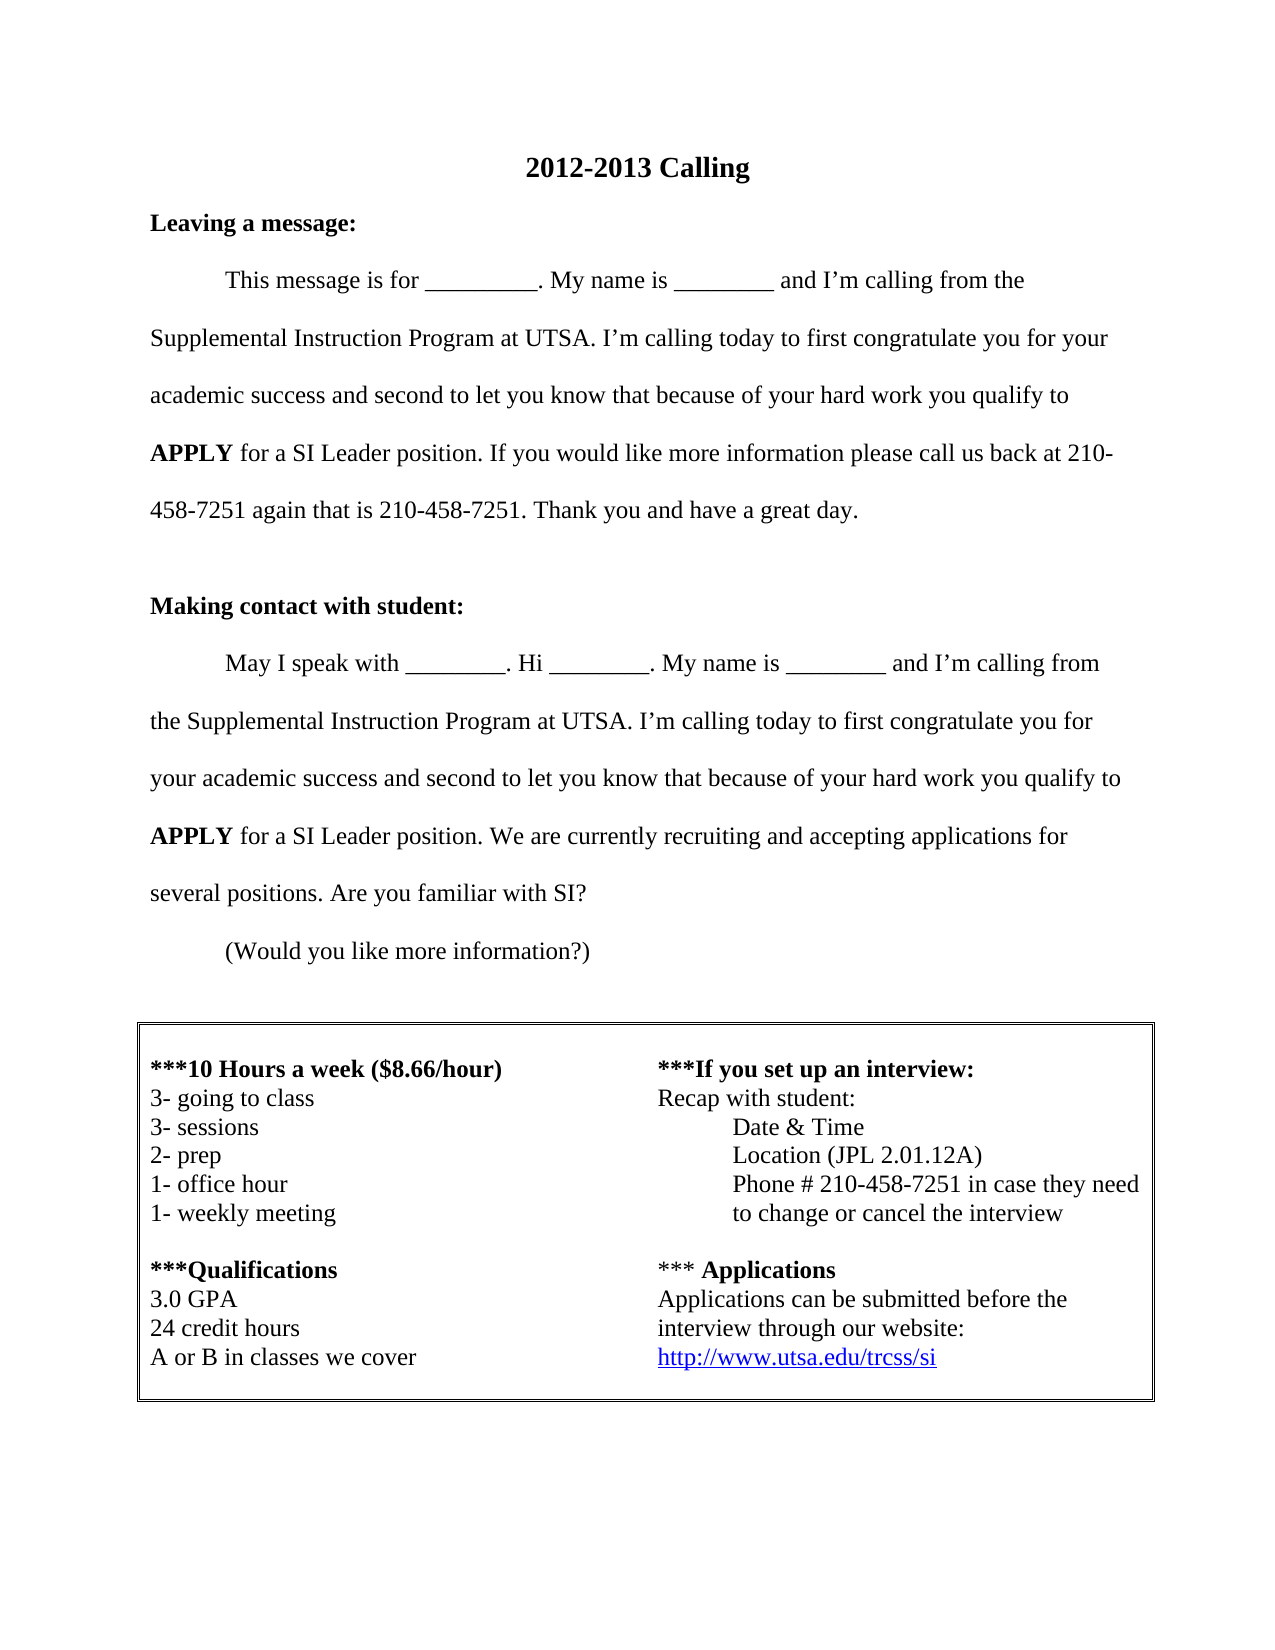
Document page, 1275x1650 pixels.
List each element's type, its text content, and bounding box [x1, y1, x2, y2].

text Leaving a message: [150, 208, 1125, 236]
text (Would you like more information?) [150, 936, 1125, 965]
table_header ***10 Hours a week ($8.66/hour) 3- going to class 3- sessions 2- prep 1- office hour 1- weekly meeting ***Qualifications 3.0 GPA 24 credit hours A or B in classes we cover [140, 1025, 646, 1399]
text 2012-2013 Calling [150, 150, 1125, 183]
text This message is for _________. My name is ________ and I’m calling from the Supplemental Instruction Program at UTSA. I’m calling today to first congratulate you for your academic success and second to let you know that because of your hard work you qualify to APPLY for a SI Leader position. If you would like more information please call us back at 210-458-7251 again that is 210-458-7251. Thank you and have a great day. [150, 265, 1125, 524]
text May I speak with ________. Hi ________. My name is ________ and I’m calling from the Supplemental Instruction Program at UTSA. I’m calling today to first congratulate you for your academic success and second to let you know that because of your hard work you qualify to APPLY for a SI Leader position. We are currently recruiting and accepting applications for several positions. Are you familiar with SI? [150, 648, 1125, 907]
text Making contact with student: [150, 591, 1125, 620]
table_header ***If you set up an interview: Recap with student: Date & Time Location (JPL 2.01.12A) Phone # 210-458-7251 in case they need to change or cancel the interview *** Applications Applications can be submitted before the interview through our website: http://www.utsa.edu/trcss/si [646, 1025, 1152, 1399]
